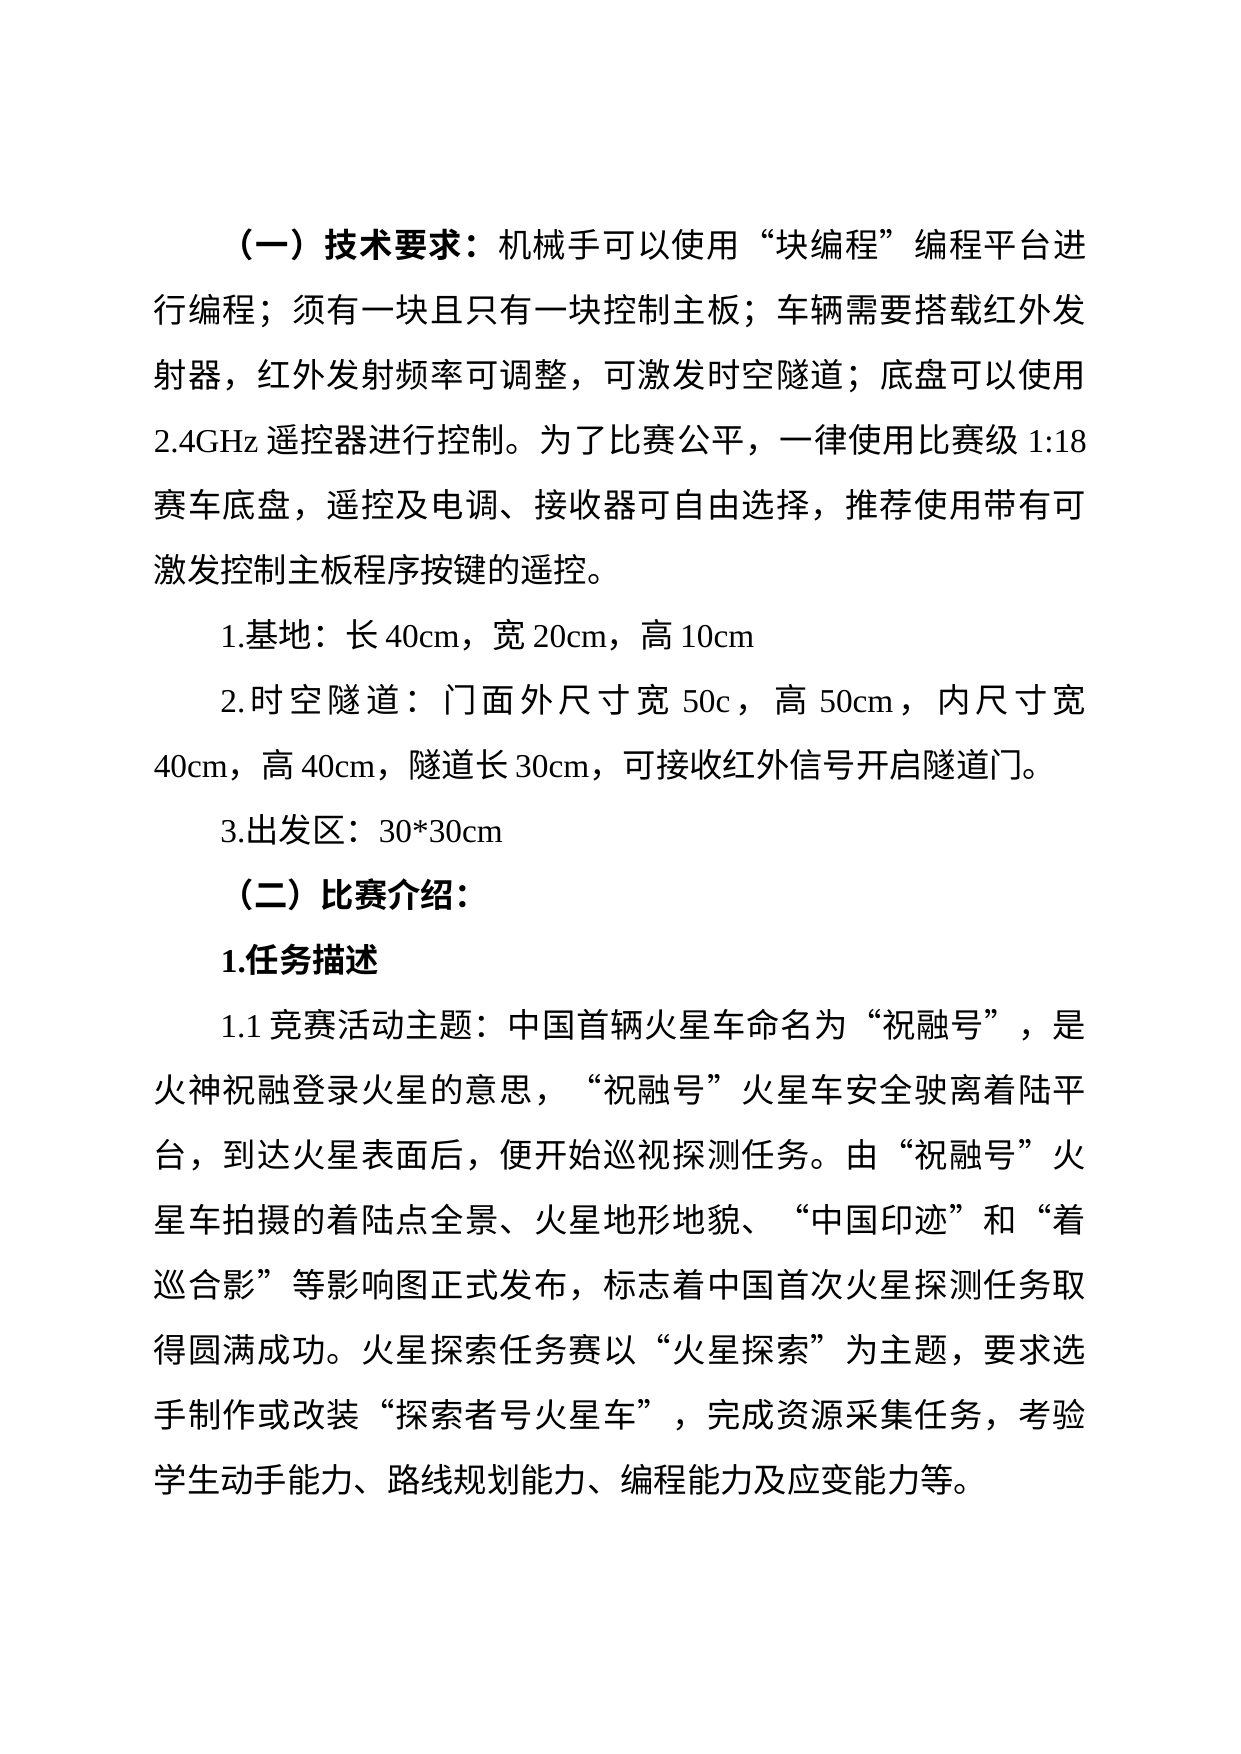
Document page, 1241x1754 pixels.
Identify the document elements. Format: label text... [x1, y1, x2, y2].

text 2.时空隧道：门面外尺寸宽50c，高50cm，内尺寸宽40cm，高40cm，隧道长30cm，可接收红外信号开启隧道门。 [153, 666, 1087, 796]
text 3.出发区：30*30cm [153, 796, 1087, 861]
text 1.基地：长40cm，宽20cm，高10cm [153, 601, 1087, 666]
text （一）技术要求：机械手可以使用“块编程”编程平台进行编程；须有一块且只有一块控制主板；车辆需要搭载红外发射器，红外发射频率可调整，可激发时空隧道；底盘可以使用2.4GHz遥控器进行控制。为了比赛公平，一律使用比赛级1:18赛车底盘，遥控及电调、接收器可自由选择，推荐使用带有可激发控制主板程序按键的遥控。 [153, 211, 1087, 601]
text 1.任务描述 [153, 926, 1087, 991]
text （二）比赛介绍： [153, 861, 1087, 926]
text 1.1竞赛活动主题：中国首辆火星车命名为“祝融号”，是火神祝融登录火星的意思，“祝融号”火星车安全驶离着陆平台，到达火星表面后，便开始巡视探测任务。由“祝融号”火星车拍摄的着陆点全景、火星地形地貌、“中国印迹”和“着巡合影”等影响图正式发布，标志着中国首次火星探测任务取得圆满成功。火星探索任务赛以“火星探索”为主题，要求选手制作或改装“探索者号火星车”，完成资源采集任务，考验学生动手能力、路线规划能力、编程能力及应变能力等。 [153, 991, 1087, 1511]
